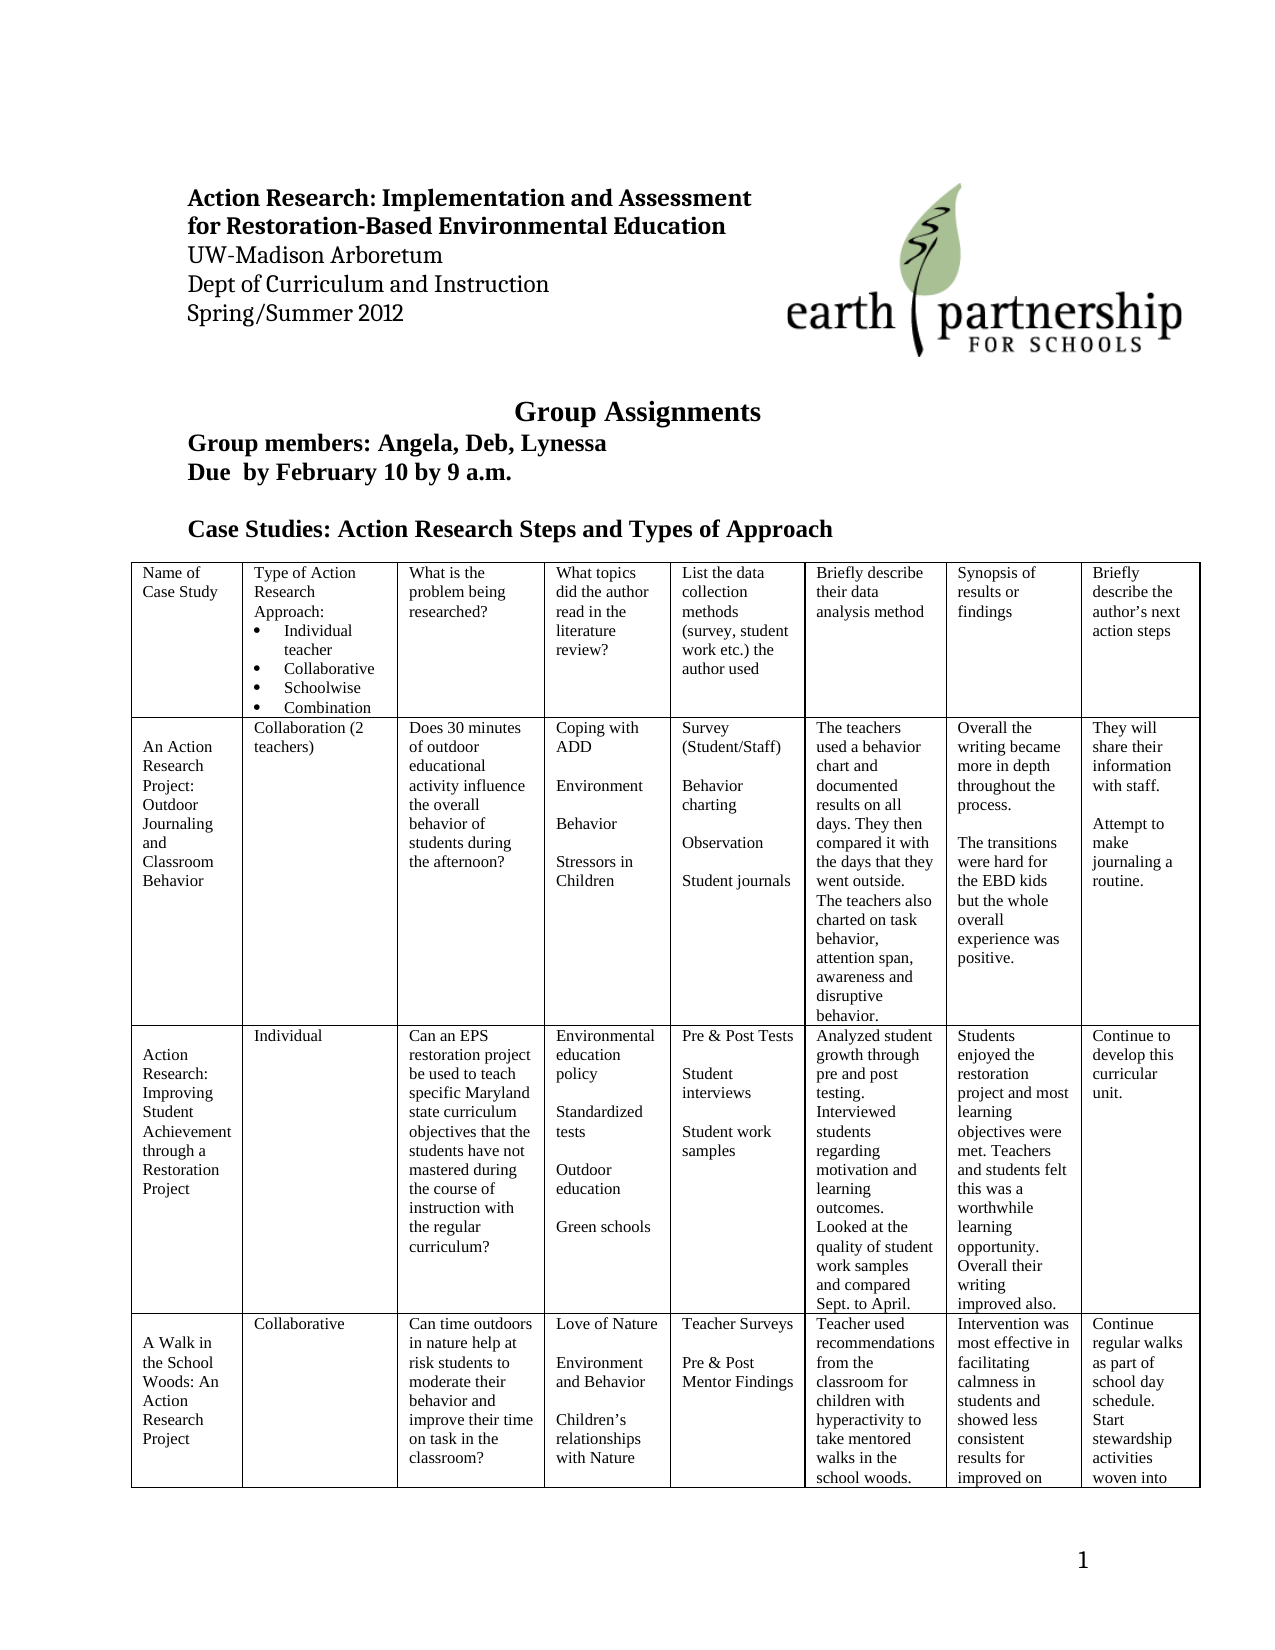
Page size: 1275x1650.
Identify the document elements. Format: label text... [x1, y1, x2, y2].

text Spring/Summer 2012 [187, 298, 787, 327]
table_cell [806, 1314, 946, 1487]
table_header Synopsis of results or findings [947, 563, 1081, 717]
table_cell Continue to develop this curricular unit. [1082, 1026, 1199, 1313]
table_cell An Action Research Project: Outdoor Journaling and Classroom Behavior [132, 718, 242, 1024]
text Dept of Curriculum and Instruction [187, 270, 787, 298]
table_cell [398, 1314, 544, 1487]
text Action Research: Implementation and Assessment for Restoration-Based Environmental Education [187, 183, 787, 241]
table_cell They will share their information with staff. Attempt to make journaling a routine. [1082, 718, 1199, 1024]
table_header Briefly describe their data analysis method [806, 563, 946, 717]
table_cell The teachers used a behavior chart and documented results on all days. They then compared it with the days that they went outside. The teachers also charted on task behavior, attention span, awareness and disruptive behavior. [806, 718, 946, 1024]
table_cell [671, 1314, 804, 1487]
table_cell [545, 1314, 670, 1487]
table_cell Individual [243, 1026, 397, 1313]
table_header What topics did the author read in the literature review? [545, 563, 670, 717]
table_cell Pre & Post Tests Student interviews Student work samples [671, 1026, 804, 1313]
table_cell Collaboration (2 teachers) [243, 718, 397, 1024]
table_cell Environmental education policy Standardized tests Outdoor education Green schools [545, 1026, 670, 1313]
picture [787, 183, 1182, 356]
text Group Assignments [187, 394, 1087, 428]
table_cell Does 30 minutes of outdoor educational activity influence the overall behavior of students during the afternoon? [398, 718, 544, 1024]
table_header What is the problem being researched? [398, 563, 544, 717]
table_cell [1082, 1314, 1199, 1487]
table_cell Action Research: Improving Student Achievement through a Restoration Project [132, 1026, 242, 1313]
table_cell Overall the writing became more in depth throughout the process. The transitions were hard for the EBD kids but the whole overall experience was positive. [947, 718, 1081, 1024]
table_header Type of Action Research Approach: Individual teacher Collaborative Schoolwise Combination [243, 563, 397, 717]
table_cell Students enjoyed the restoration project and most learning objectives were met. Teachers and students felt this was a worthwhile learning opportunity. Overall their writing improved also. [947, 1026, 1081, 1313]
table_header Name of Case Study [132, 563, 242, 717]
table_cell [947, 1314, 1081, 1487]
text UW-Madison Arboretum [187, 241, 787, 270]
text Due by February 10 by 9 a.m. [187, 457, 1087, 485]
table_cell Analyzed student growth through pre and post testing. Interviewed students regarding motivation and learning outcomes. Looked at the quality of student work samples and compared Sept. to April. [806, 1026, 946, 1313]
text Group members: Angela, Deb, Lynessa [187, 428, 1087, 457]
table_cell Can an EPS restoration project be used to teach specific Maryland state curriculum objectives that the students have not mastered during the course of instruction with the regular curriculum? [398, 1026, 544, 1313]
table_header Briefly describe the author’s next action steps [1082, 563, 1199, 717]
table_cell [132, 1314, 242, 1487]
table_cell Coping with ADD Environment Behavior Stressors in Children [545, 718, 670, 1024]
table_header List the data collection methods (survey, student work etc.) the author used [671, 563, 804, 717]
table_cell Collaborative [243, 1314, 397, 1487]
text Case Studies: Action Research Steps and Types of Approach [187, 514, 1087, 543]
table_cell Survey (Student/Staff) Behavior charting Observation Student journals [671, 718, 804, 1024]
